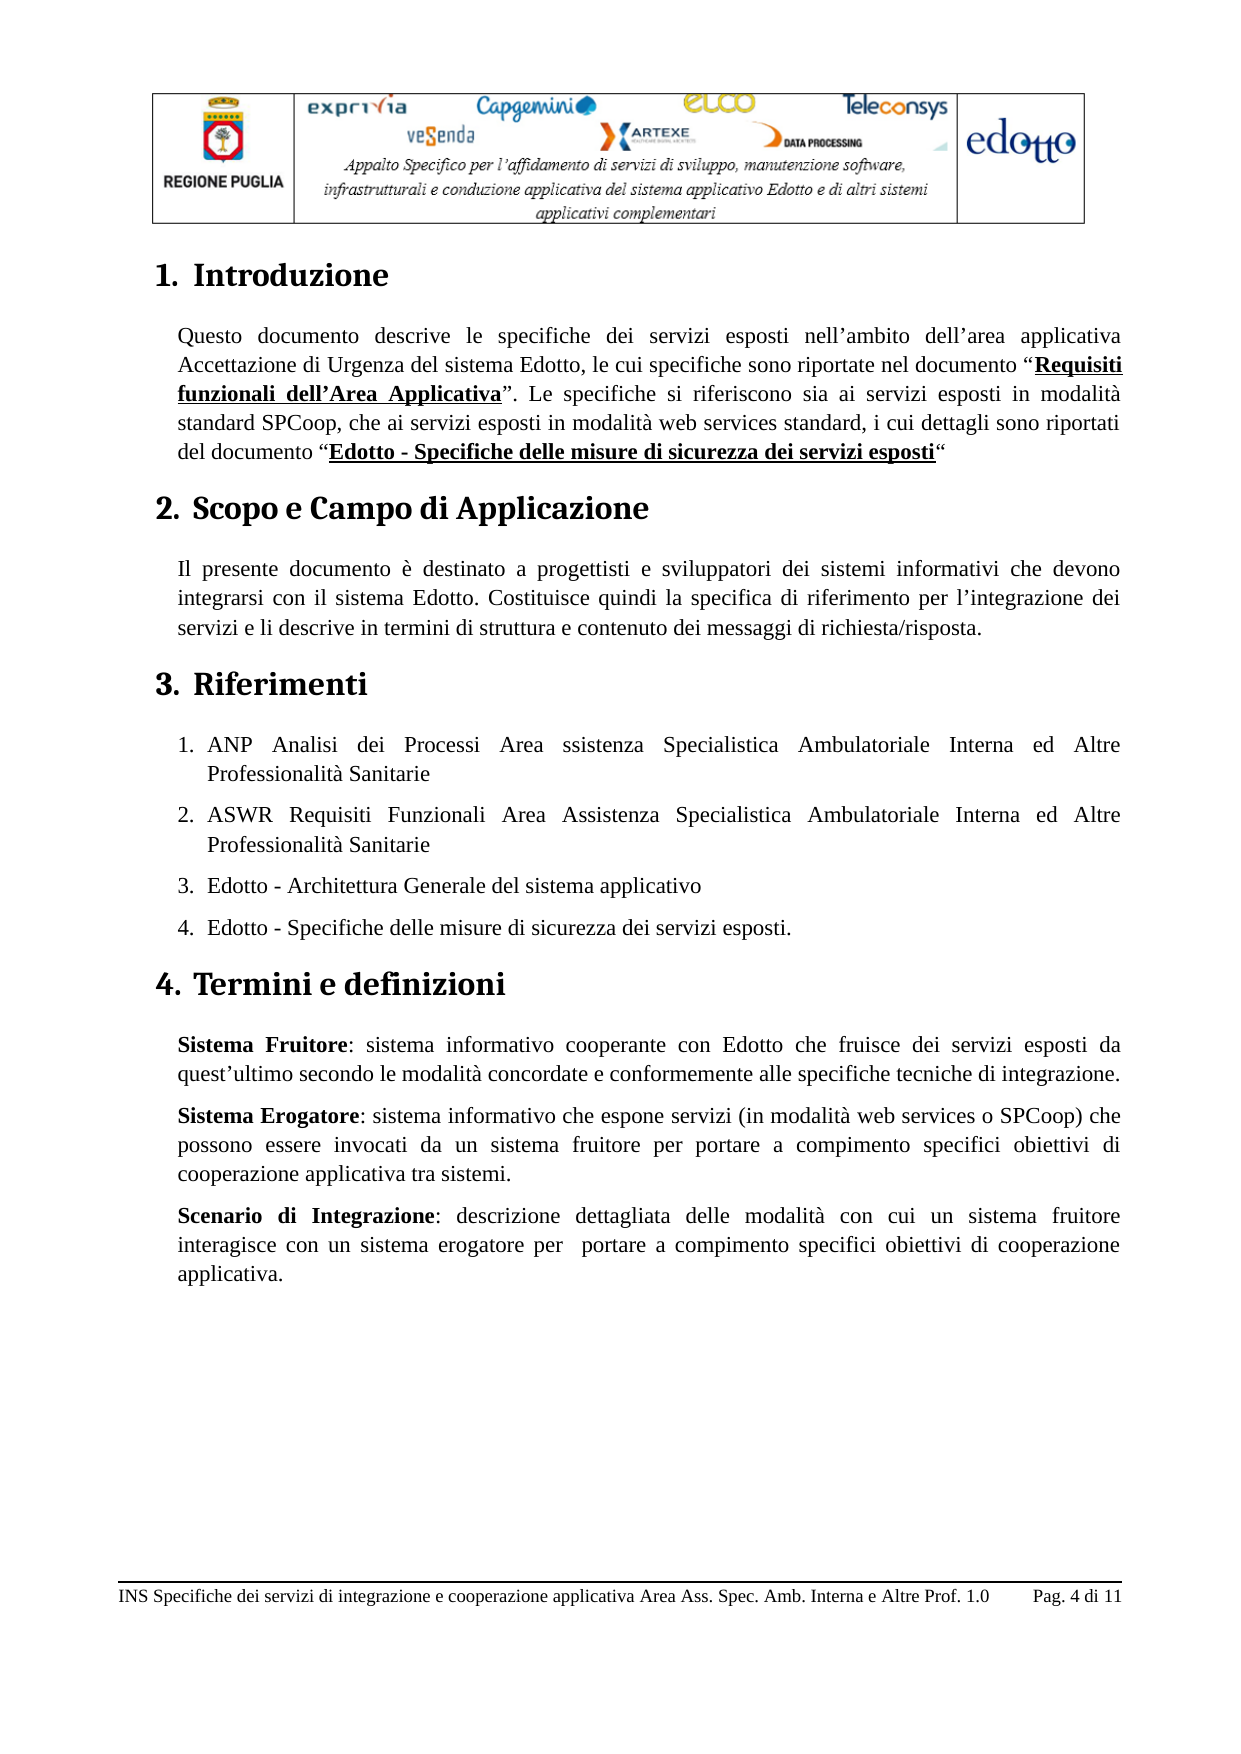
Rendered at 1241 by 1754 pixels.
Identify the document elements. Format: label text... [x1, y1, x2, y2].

subtitle Termini e definizioni [156, 965, 1122, 1004]
text Scenario di Integrazione: descrizione dettagliata delle modalità con cui un sistema fruitore interagisce con un sistema erogatore per portare a compimento specifici obiettivi di cooperazione applicativa. [177, 1199, 1122, 1286]
text Sistema Fruitore: sistema informativo cooperante con Edotto che fruisce dei servizi esposti da quest’ultimo secondo le modalità concordate e conformemente alle specifiche tecniche di integrazione. [177, 1028, 1122, 1086]
picture [147, 87, 1093, 231]
text Questo documento descrive le specifiche dei servizi esposti nell’ambito dell’area applicativa Accettazione di Urgenza del sistema Edotto, le cui specifiche sono riportate nel documento “Requisiti funzionali dell’Area Applicativa”. Le specifiche si riferiscono sia ai servizi esposti in modalità standard SPCoop, che ai servizi esposti in modalità web services standard, i cui dettagli sono riportati del documento “Edotto - Specifiche delle misure di sicurezza dei servizi esposti“ [177, 319, 1122, 465]
subtitle Introduzione [156, 256, 1122, 294]
list Edotto - Architettura Generale del sistema applicativo [177, 869, 1122, 899]
text Sistema Erogatore: sistema informativo che espone servizi (in modalità web services o SPCoop) che possono essere invocati da un sistema fruitore per portare a compimento specifici obiettivi di cooperazione applicativa tra sistemi. [177, 1099, 1122, 1186]
list Edotto - Specifiche delle misure di sicurezza dei servizi esposti. [177, 911, 1122, 940]
subtitle Riferimenti [156, 665, 1122, 703]
subtitle Scopo e Campo di Applicazione [156, 490, 1122, 528]
list ASWR Requisiti Funzionali Area Assistenza Specialistica Ambulatoriale Interna ed Altre Professionalità Sanitarie [177, 799, 1122, 857]
list ANP Analisi dei Processi Area ssistenza Specialistica Ambulatoriale Interna ed Altre Professionalità Sanitarie [177, 728, 1122, 786]
text Il presente documento è destinato a progettisti e sviluppatori dei sistemi informativi che devono integrarsi con il sistema Edotto. Costituisce quindi la specifica di riferimento per l’integrazione dei servizi e li descrive in termini di struttura e contenuto dei messaggi di richiesta/risposta. [177, 552, 1122, 640]
